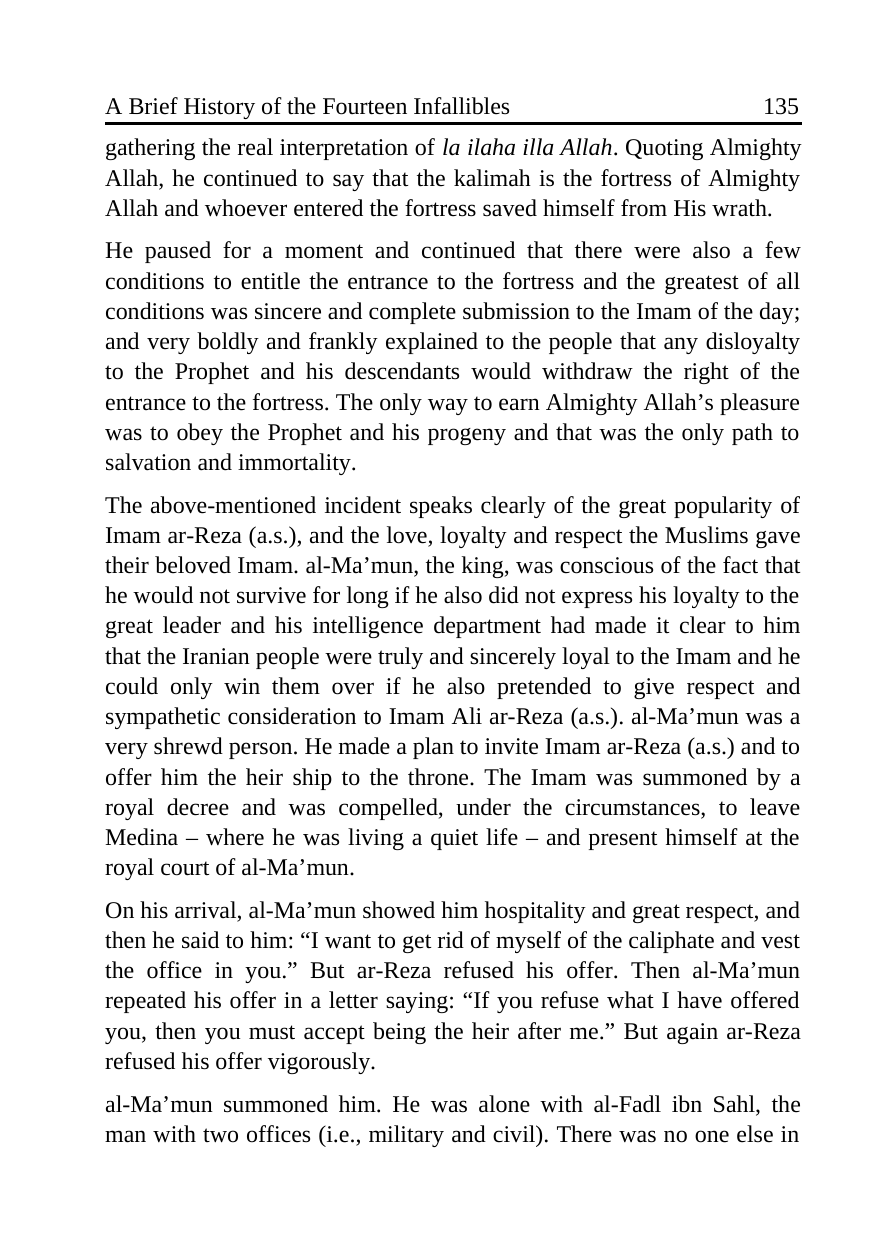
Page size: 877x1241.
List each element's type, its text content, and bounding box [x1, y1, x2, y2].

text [105, 132, 802, 222]
text On his arrival, al-Ma’mun showed him hospitality and great respect, and then he said to him: “I want to get rid of myself of the caliphate and vest the office in you.” But ar-Reza refused his offer. Then al-Ma’mun repeated his offer in a letter saying: “If you refuse what I have offered you, then you must accept being the heir after me.” But again ar-Reza refused his offer vigorously. [105, 894, 802, 1075]
text The above-mentioned incident speaks clearly of the great popularity of Imam ar-Reza (a.s.), and the love, loyalty and respect the Muslims gave their beloved Imam. al-Ma’mun, the king, was conscious of the fact that he would not survive for long if he also did not express his loyalty to the great leader and his intelligence department had made it clear to him that the Iranian people were truly and sincerely loyal to the Imam and he could only win them over if he also pretended to give respect and sympathetic consideration to Imam Ali ar-Reza (a.s.). al-Ma’mun was a very shrewd person. He made a plan to invite Imam ar-Reza (a.s.) and to offer him the heir ship to the throne. The Imam was summoned by a royal decree and was compelled, under the circumstances, to leave Medina – where he was living a quiet life – and present himself at the royal court of al-Ma’mun. [105, 489, 802, 882]
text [105, 1088, 802, 1148]
text He paused for a moment and continued that there were also a few conditions to entitle the entrance to the fortress and the greatest of all conditions was sincere and complete submission to the Imam of the day; and very boldly and frankly explained to the people that any disloyalty to the Prophet and his descendants would withdraw the right of the entrance to the fortress. The only way to earn Almighty Allah’s pleasure was to obey the Prophet and his progeny and that was the only path to salvation and immortality. [105, 235, 802, 476]
